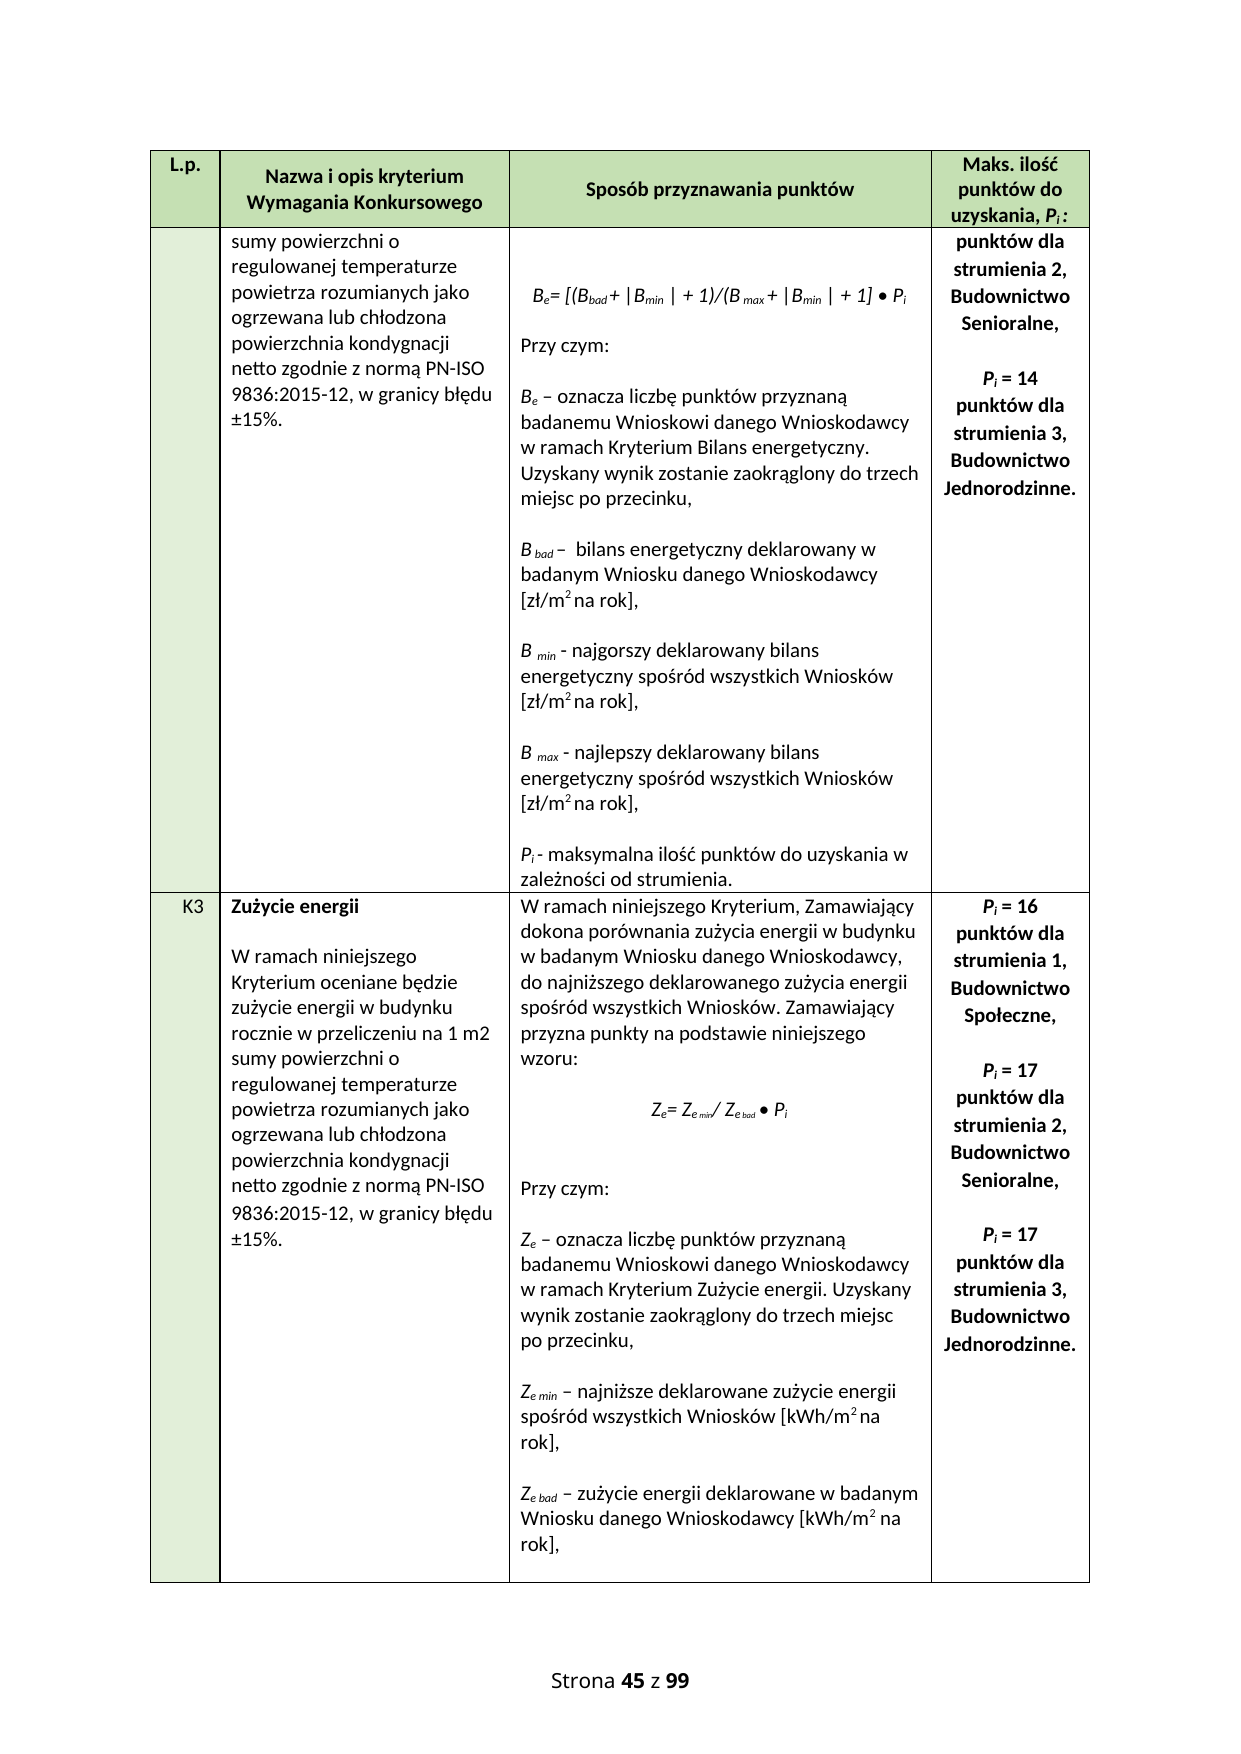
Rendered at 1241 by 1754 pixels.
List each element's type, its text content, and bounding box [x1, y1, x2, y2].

table_header Nazwa i opis kryterium Wymagania Konkursowego [221, 151, 509, 227]
table_header Sposób przyznawania punktów [510, 151, 931, 227]
table_header L.p. [151, 151, 219, 227]
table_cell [221, 228, 509, 892]
table_header Maks. ilość punktów do uzyskania, Pi : [932, 151, 1089, 227]
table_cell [510, 228, 931, 892]
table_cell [221, 893, 509, 1582]
table_cell K2 [151, 228, 219, 892]
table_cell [932, 228, 1089, 892]
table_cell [510, 893, 931, 1582]
table_cell K3 [151, 893, 219, 1582]
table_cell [932, 893, 1089, 1582]
